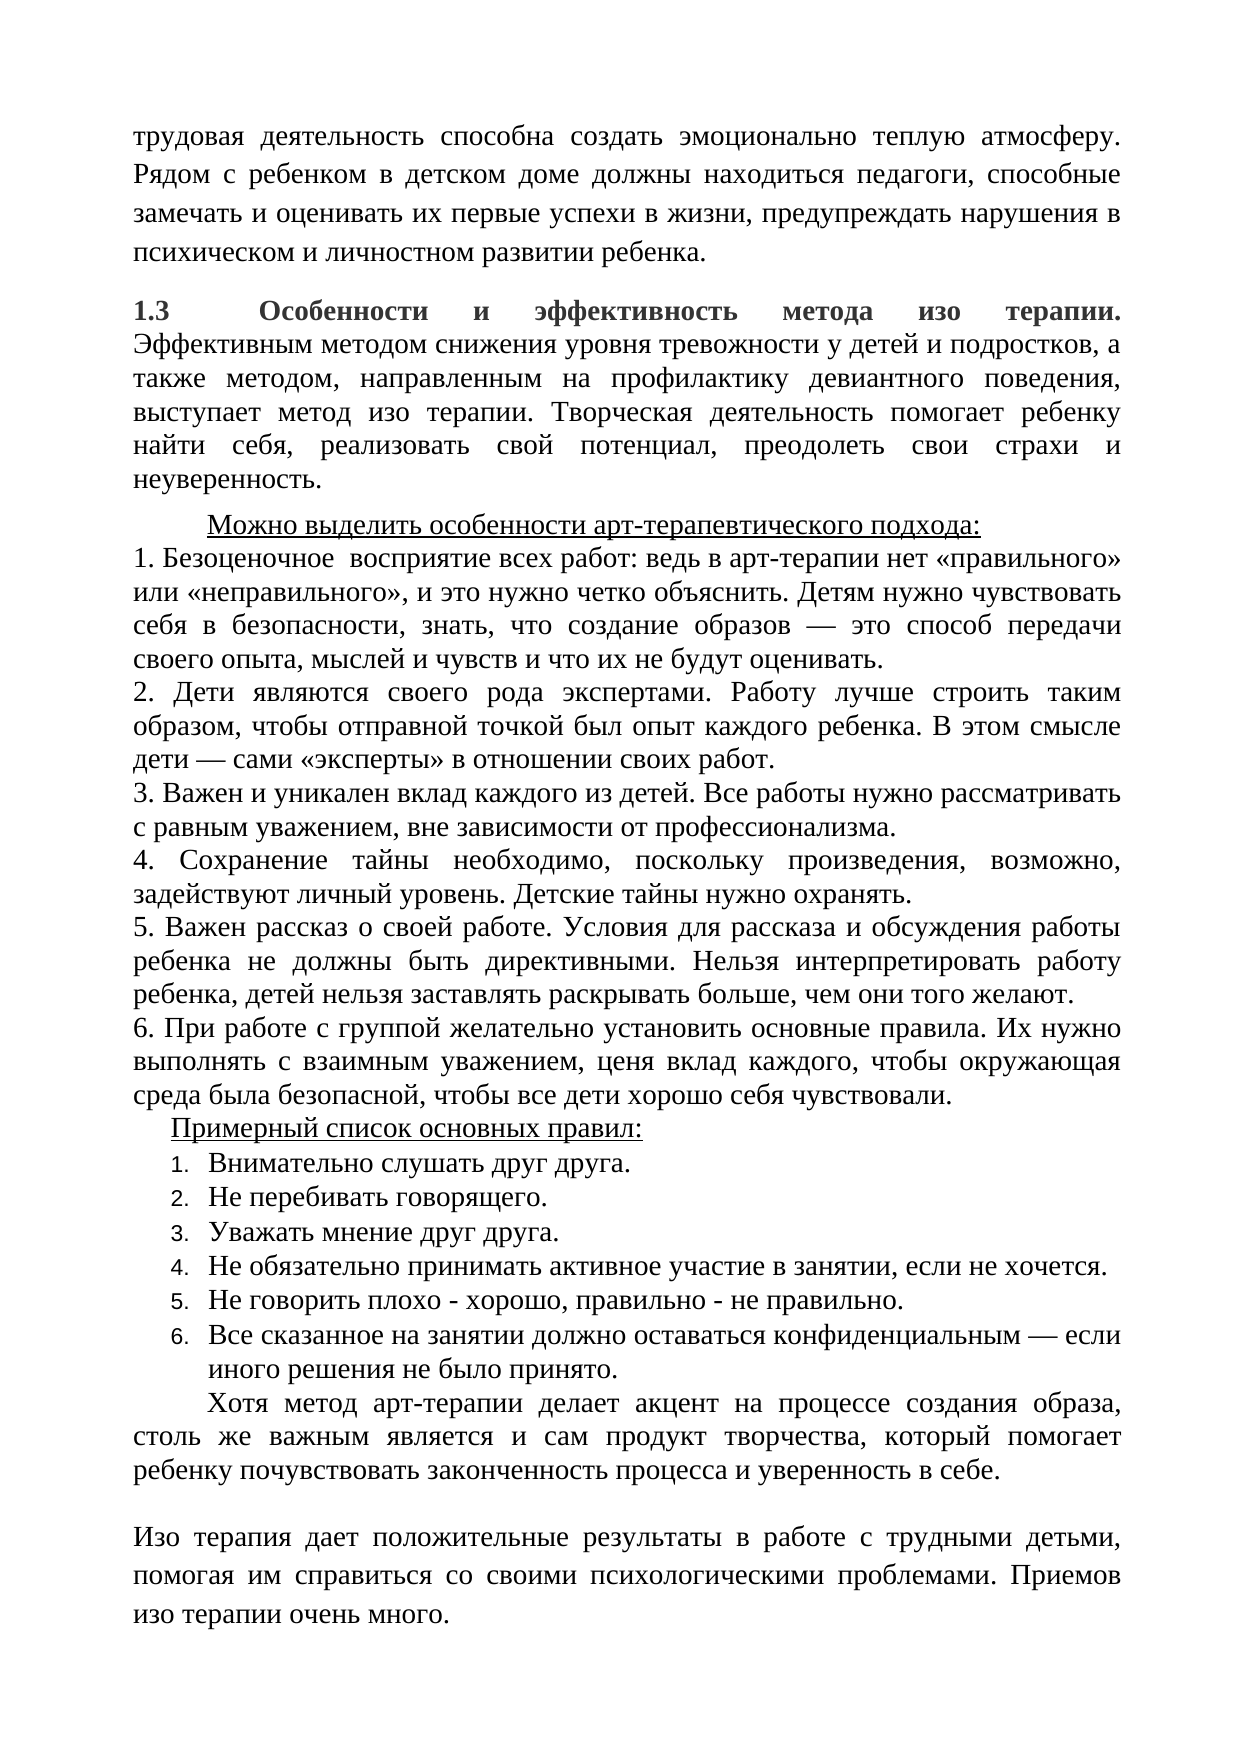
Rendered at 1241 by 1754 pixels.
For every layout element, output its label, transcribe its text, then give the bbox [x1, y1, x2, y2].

list Внимательно слушать друг друга. [170, 1144, 1122, 1178]
text 2. Дети являются своего рода экспертами. Работу лучше строить таким образом, чтобы отправной точкой был опыт каждого ребенка. В этом смысле дети — сами «эксперты» в отношении своих работ. [133, 674, 1122, 775]
text Хотя метод арт-терапии делает акцент на процессе создания образа, столь же важным является и сам продукт творчества, который помогает ребенку почувствовать законченность процесса и уверенность в себе. [133, 1385, 1122, 1485]
list Не перебивать говорящего. [170, 1178, 1122, 1213]
text Примерный список основных правил: [133, 1111, 1122, 1144]
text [133, 118, 1122, 267]
list Все сказанное на занятии должно оставаться конфиденциальным — если иного решения не было принято. [170, 1316, 1122, 1385]
text Изо терапия дает положительные результаты в работе с трудными детьми, помогая им справиться со своими психологическими проблемами. Приемов изо терапии очень много. [133, 1519, 1122, 1629]
text 1.3 Особенности и эффективность метода изо терапии. Эффективным методом снижения уровня тревожности у детей и подростков, а также методом, направленным на профилактику девиантного поведения, выступает метод изо терапии. Творческая деятельность помогает ребенку найти себя, реализовать свой потенциал, преодолеть свои страхи и неуверенность. [133, 293, 1122, 494]
text 6. При работе с группой желательно установить основные правила. Их нужно выполнять с взаимным уважением, ценя вклад каждого, чтобы окружающая среда была безопасной, чтобы все дети хорошо себя чувствовали. [133, 1010, 1122, 1111]
text 1. Безоценочное восприятие всех работ: ведь в арт-терапии нет «правильного» или «неправильного», и это нужно четко объяснить. Детям нужно чувствовать себя в безопасности, знать, что создание образов — это способ передачи своего опыта, мыслей и чувств и что их не будут оценивать. [133, 540, 1122, 674]
list Уважать мнение друг друга. [170, 1213, 1122, 1247]
text Можно выделить особенности арт-терапевтического подхода: [133, 507, 1122, 540]
text 3. Важен и уникален вклад каждого из детей. Все работы нужно рассматривать с равным уважением, вне зависимости от профессионализма. [133, 775, 1122, 842]
list Не обязательно принимать активное участие в занятии, если не хочется. [170, 1247, 1122, 1282]
list Не говорить плохо - хорошо, правильно - не правильно. [170, 1282, 1122, 1316]
text 4. Сохранение тайны необходимо, поскольку произведения, возможно, задействуют личный уровень. Детские тайны нужно охранять. [133, 842, 1122, 909]
text 5. Важен рассказ о своей работе. Условия для рассказа и обсуждения работы ребенка не должны быть директивными. Нельзя интерпретировать работу ребенка, детей нельзя заставлять раскрывать больше, чем они того желают. [133, 909, 1122, 1010]
